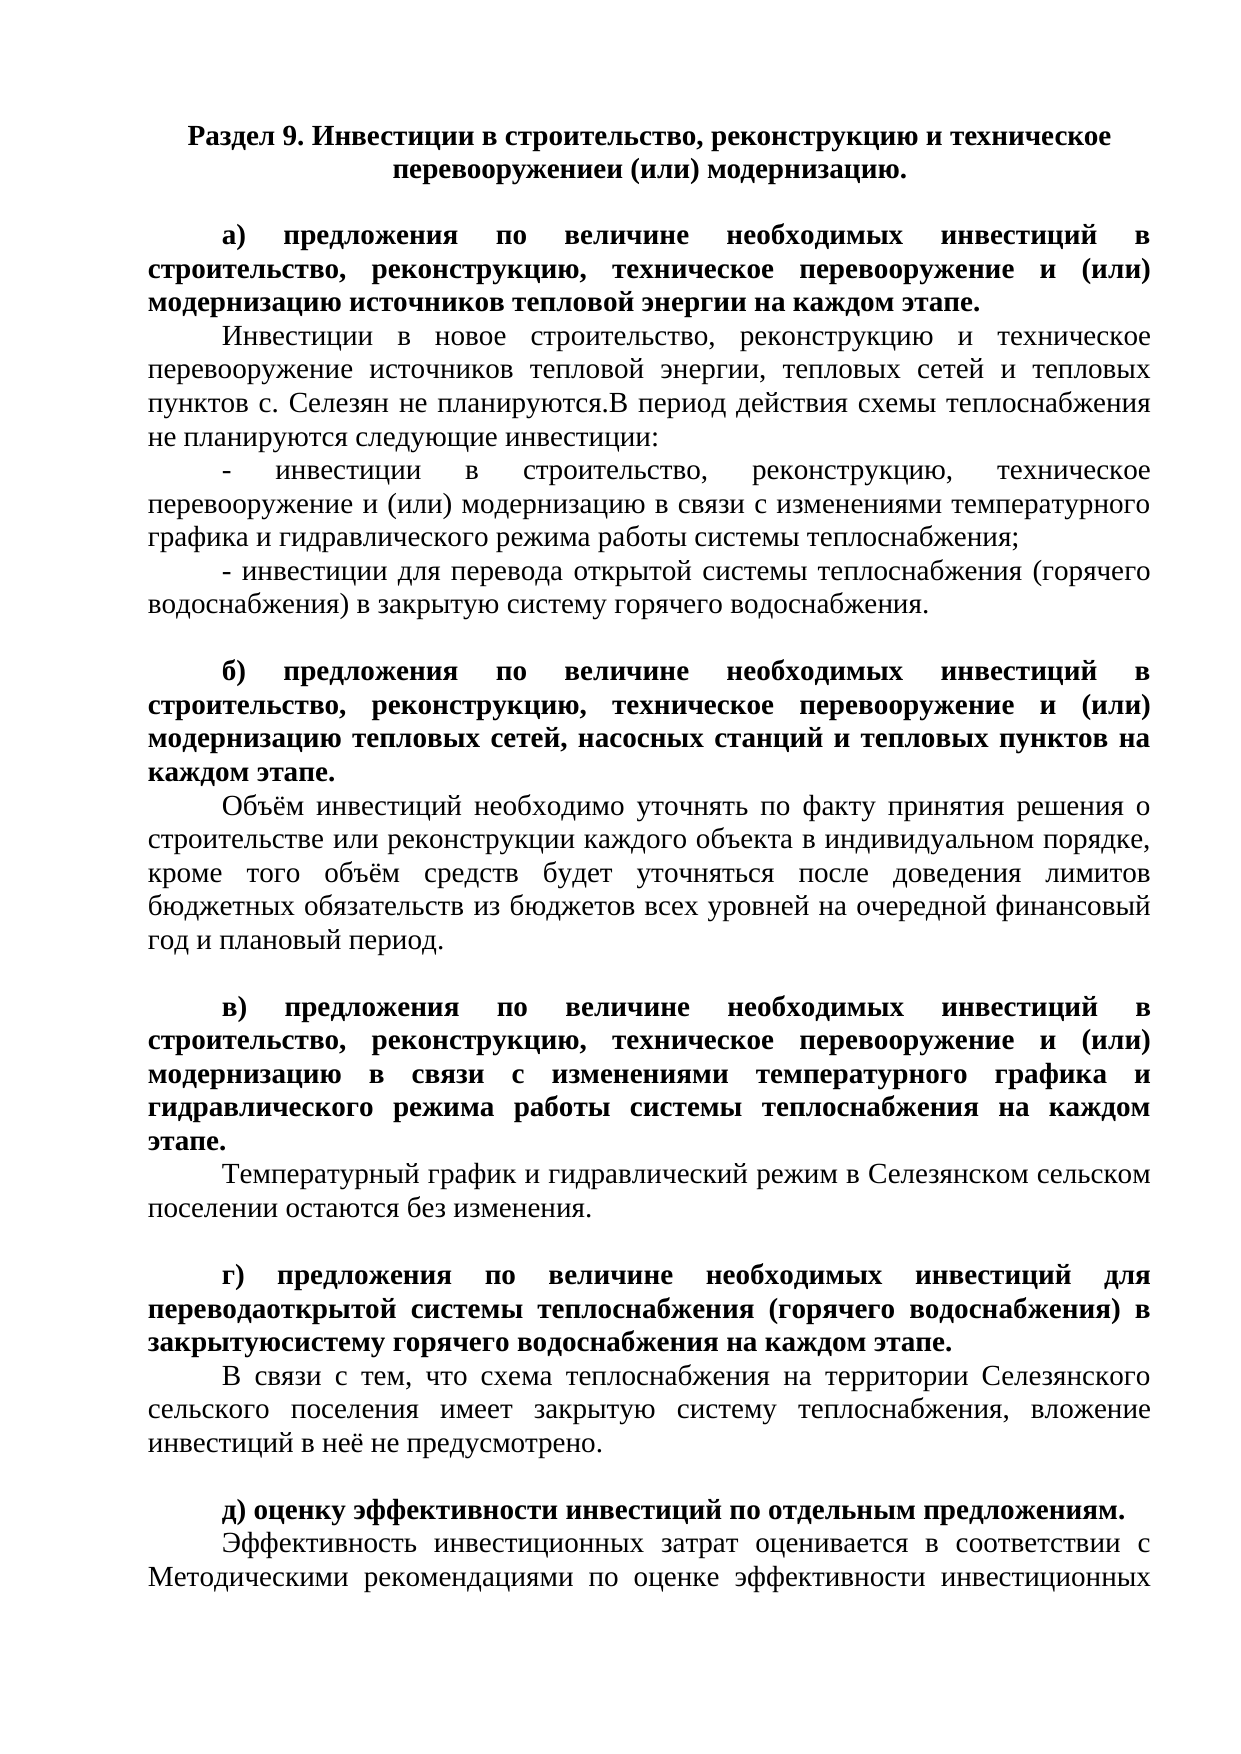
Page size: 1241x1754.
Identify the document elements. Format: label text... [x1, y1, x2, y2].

text Объём инвестиций необходимо уточнять по факту принятия решения о строительстве или реконструкции каждого объекта в индивидуальном порядке, кроме того объём средств будет уточняться после доведения лимитов бюджетных обязательств из бюджетов всех уровней на очередной финансовый год и плановый период. [148, 788, 1152, 955]
text Температурный график и гидравлический режим в Селезянском сельском поселении остаются без изменения. [148, 1157, 1152, 1224]
text б) предложения по величине необходимых инвестиций в строительство, реконструкцию, техническое перевооружение и (или) модернизацию тепловых сетей, насосных станций и тепловых пунктов на каждом этапе. [148, 653, 1152, 788]
text - инвестиции для перевода открытой системы теплоснабжения (горячего водоснабжения) в закрытую систему горячего водоснабжения. [148, 553, 1152, 620]
text д) оценку эффективности инвестиций по отдельным предложениям. [148, 1492, 1152, 1526]
text в) предложения по величине необходимых инвестиций в строительство, реконструкцию, техническое перевооружение и (или) модернизацию в связи с изменениями температурного графика и гидравлического режима работы системы теплоснабжения на каждом этапе. [148, 989, 1152, 1157]
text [148, 1526, 1152, 1593]
subtitle Раздел 9. Инвестиции в строительство, реконструкцию и техническое перевооружениеи (или) модернизацию. [148, 118, 1152, 185]
text В связи с тем, что схема теплоснабжения на территории Селезянского сельского поселения имеет закрытую систему теплоснабжения, вложение инвестиций в неё не предусмотрено. [148, 1358, 1152, 1458]
text Инвестиции в новое строительство, реконструкцию и техническое перевооружение источников тепловой энергии, тепловых сетей и тепловых пунктов с. Селезян не планируются.В период действия схемы теплоснабжения не планируются следующие инвестиции: [148, 318, 1152, 452]
text г) предложения по величине необходимых инвестиций для переводаоткрытой системы теплоснабжения (горячего водоснабжения) в закрытуюсистему горячего водоснабжения на каждом этапе. [148, 1257, 1152, 1358]
text а) предложения по величине необходимых инвестиций в строительство, реконструкцию, техническое перевооружение и (или) модернизацию источников тепловой энергии на каждом этапе. [148, 217, 1152, 318]
text - инвестиции в строительство, реконструкцию, техническое перевооружение и (или) модернизацию в связи с изменениями температурного графика и гидравлического режима работы системы теплоснабжения; [148, 452, 1152, 553]
